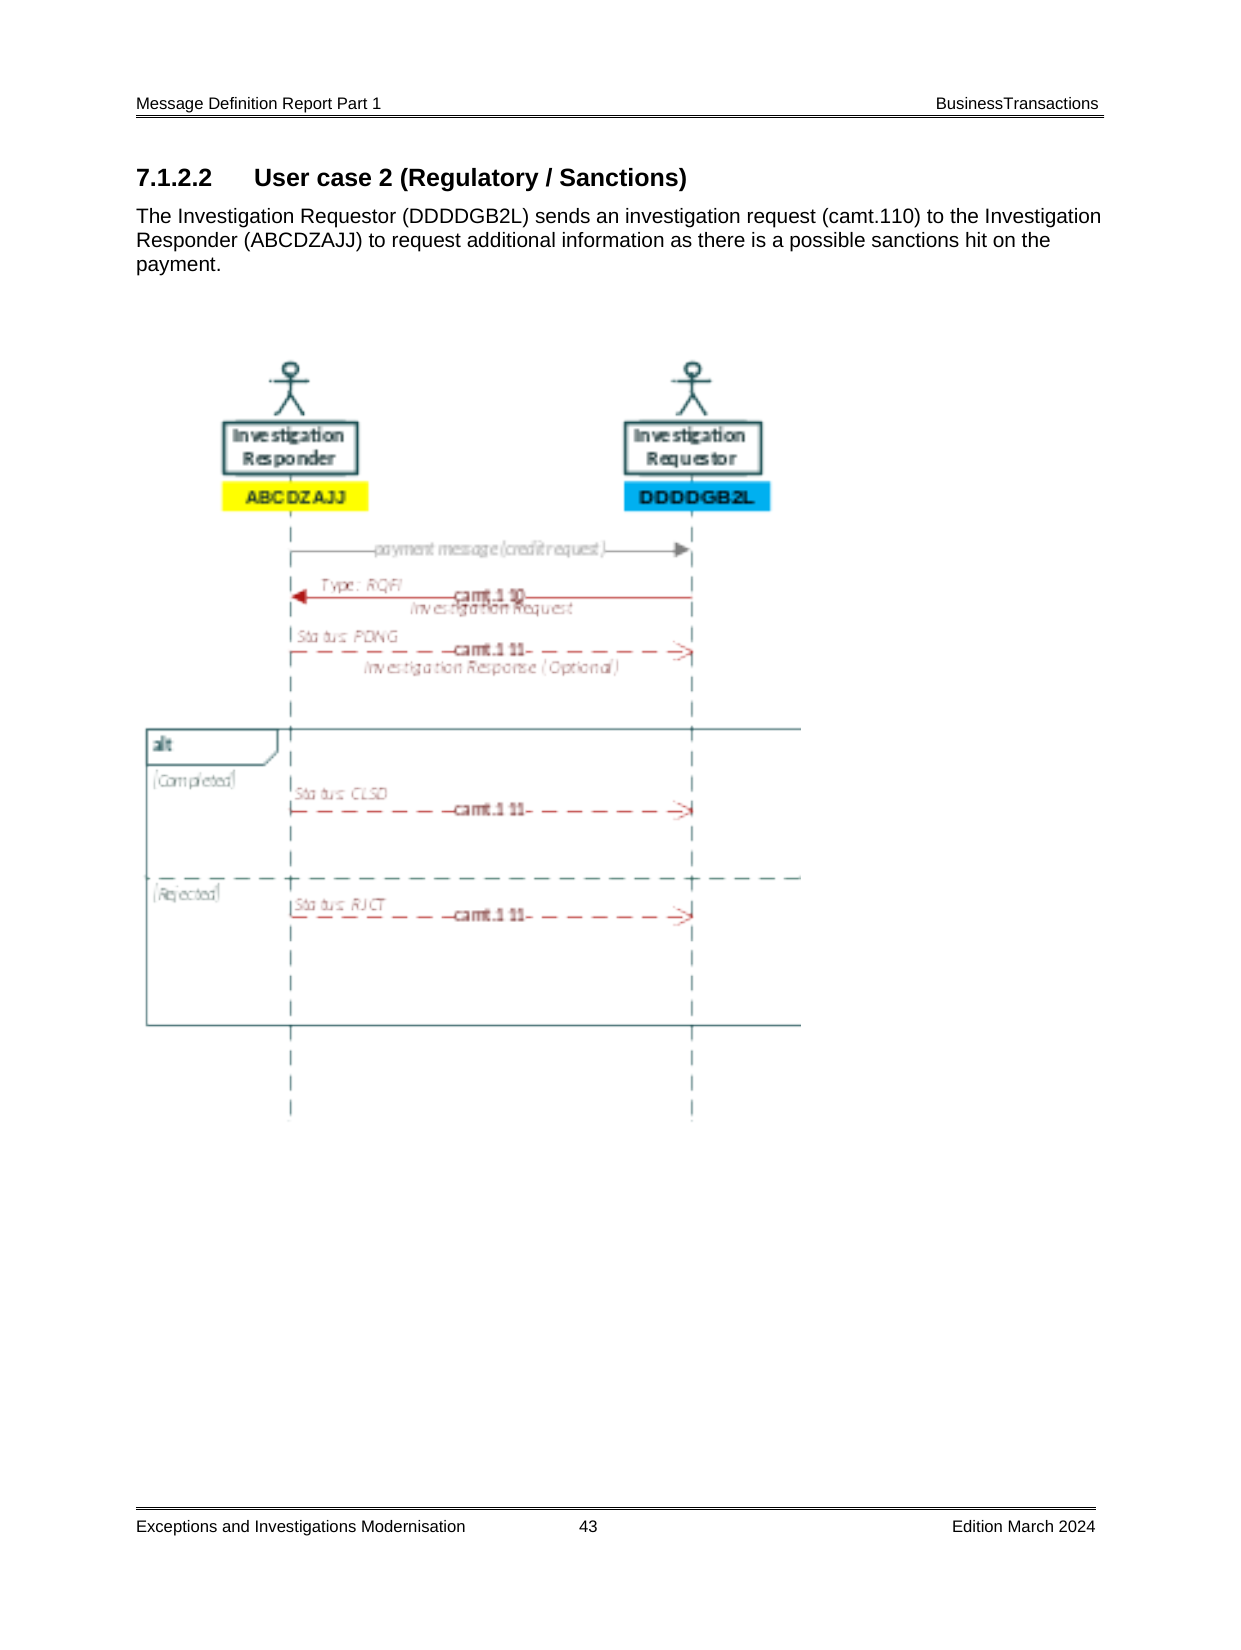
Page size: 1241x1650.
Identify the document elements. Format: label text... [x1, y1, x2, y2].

subtitle User case 2 (Regulatory / Sanctions) [136, 163, 1104, 191]
text The Investigation Requestor (DDDDGB2L) sends an investigation request (camt.110) to the Investigation Responder (ABCDZAJJ) to request additional information as there is a possible sanctions hit on the payment. [136, 204, 1104, 276]
